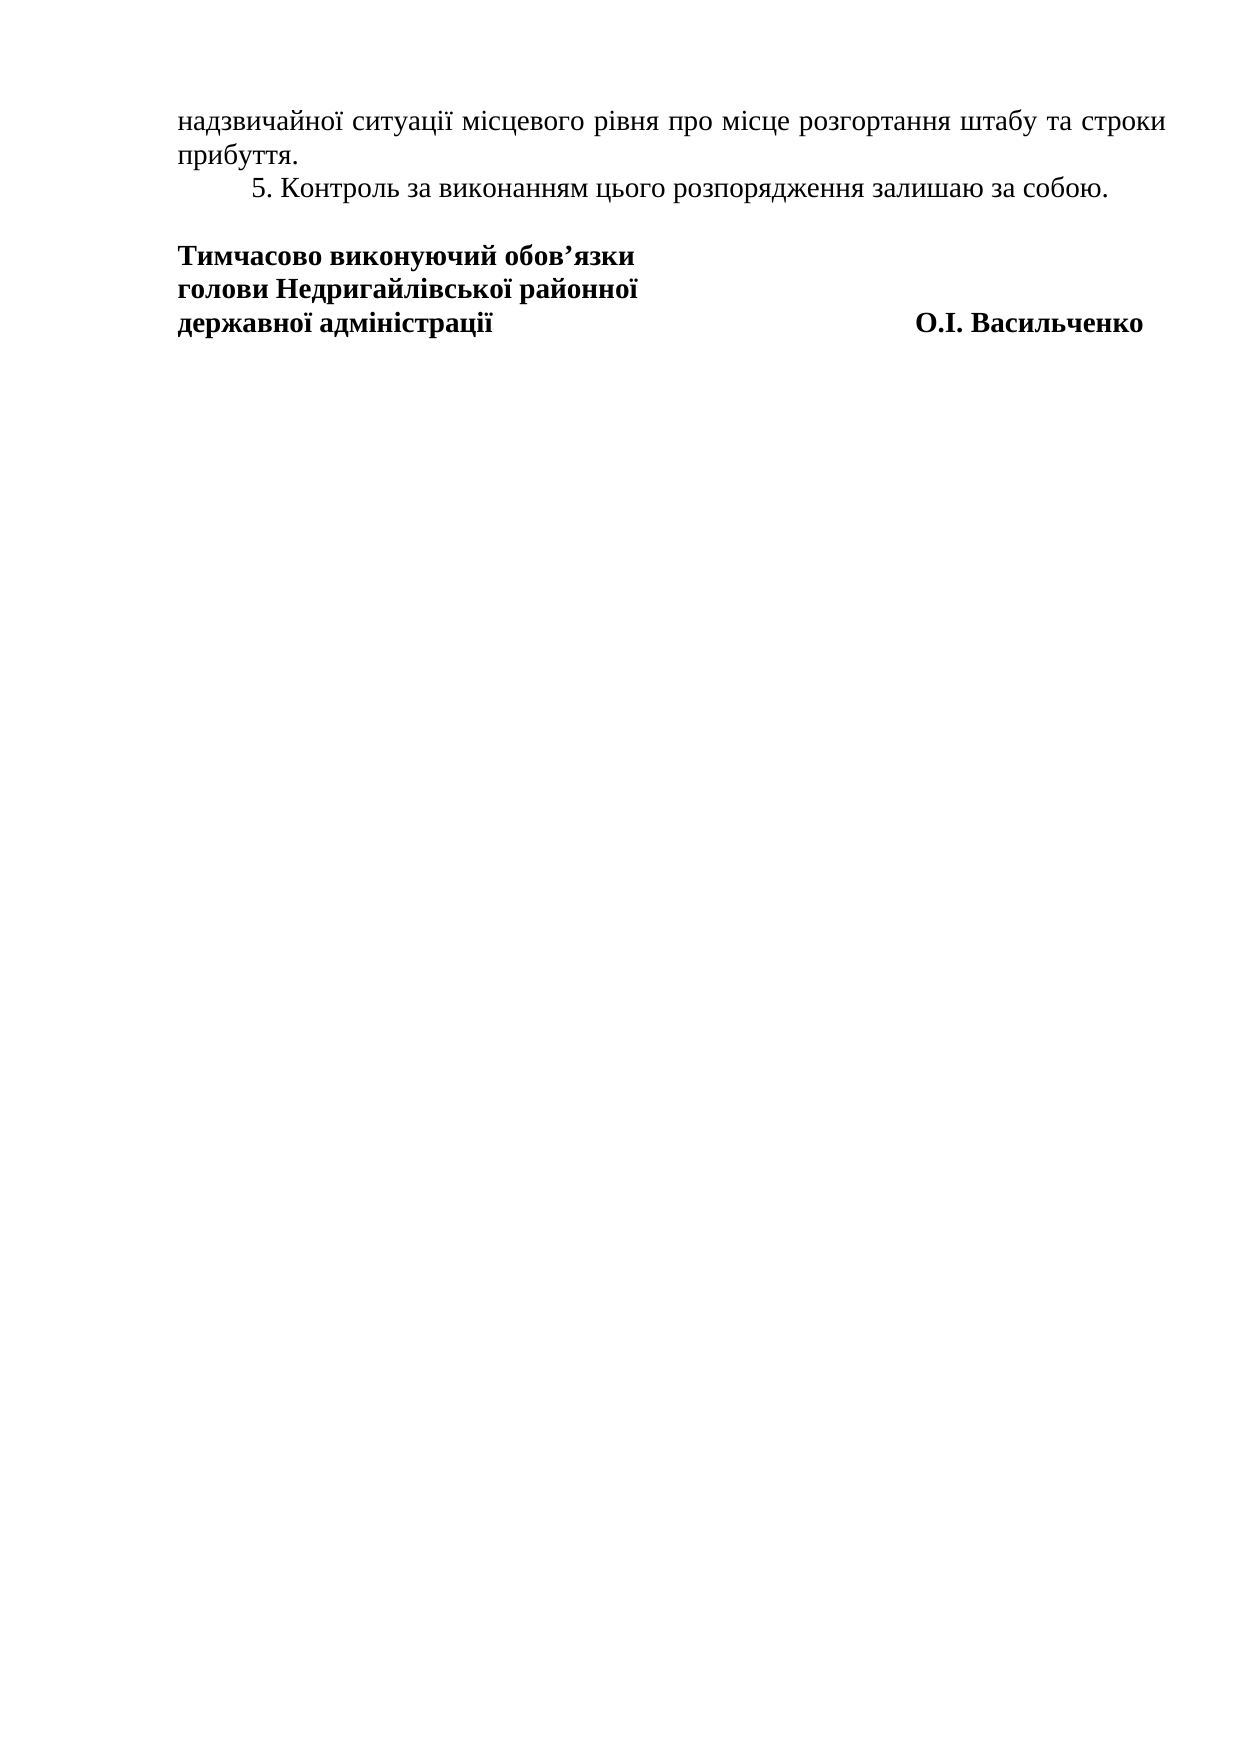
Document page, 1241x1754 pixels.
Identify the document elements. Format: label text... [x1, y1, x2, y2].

text 5. Контроль за виконанням цього розпорядження залишаю за собою. [177, 171, 1167, 204]
text голови Недригайлівської районної [177, 271, 1167, 305]
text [177, 103, 1167, 171]
text Тимчасово виконуючий обов’язки [177, 238, 1167, 271]
text державної адміністрації О.І. Васильченко [177, 305, 1167, 338]
